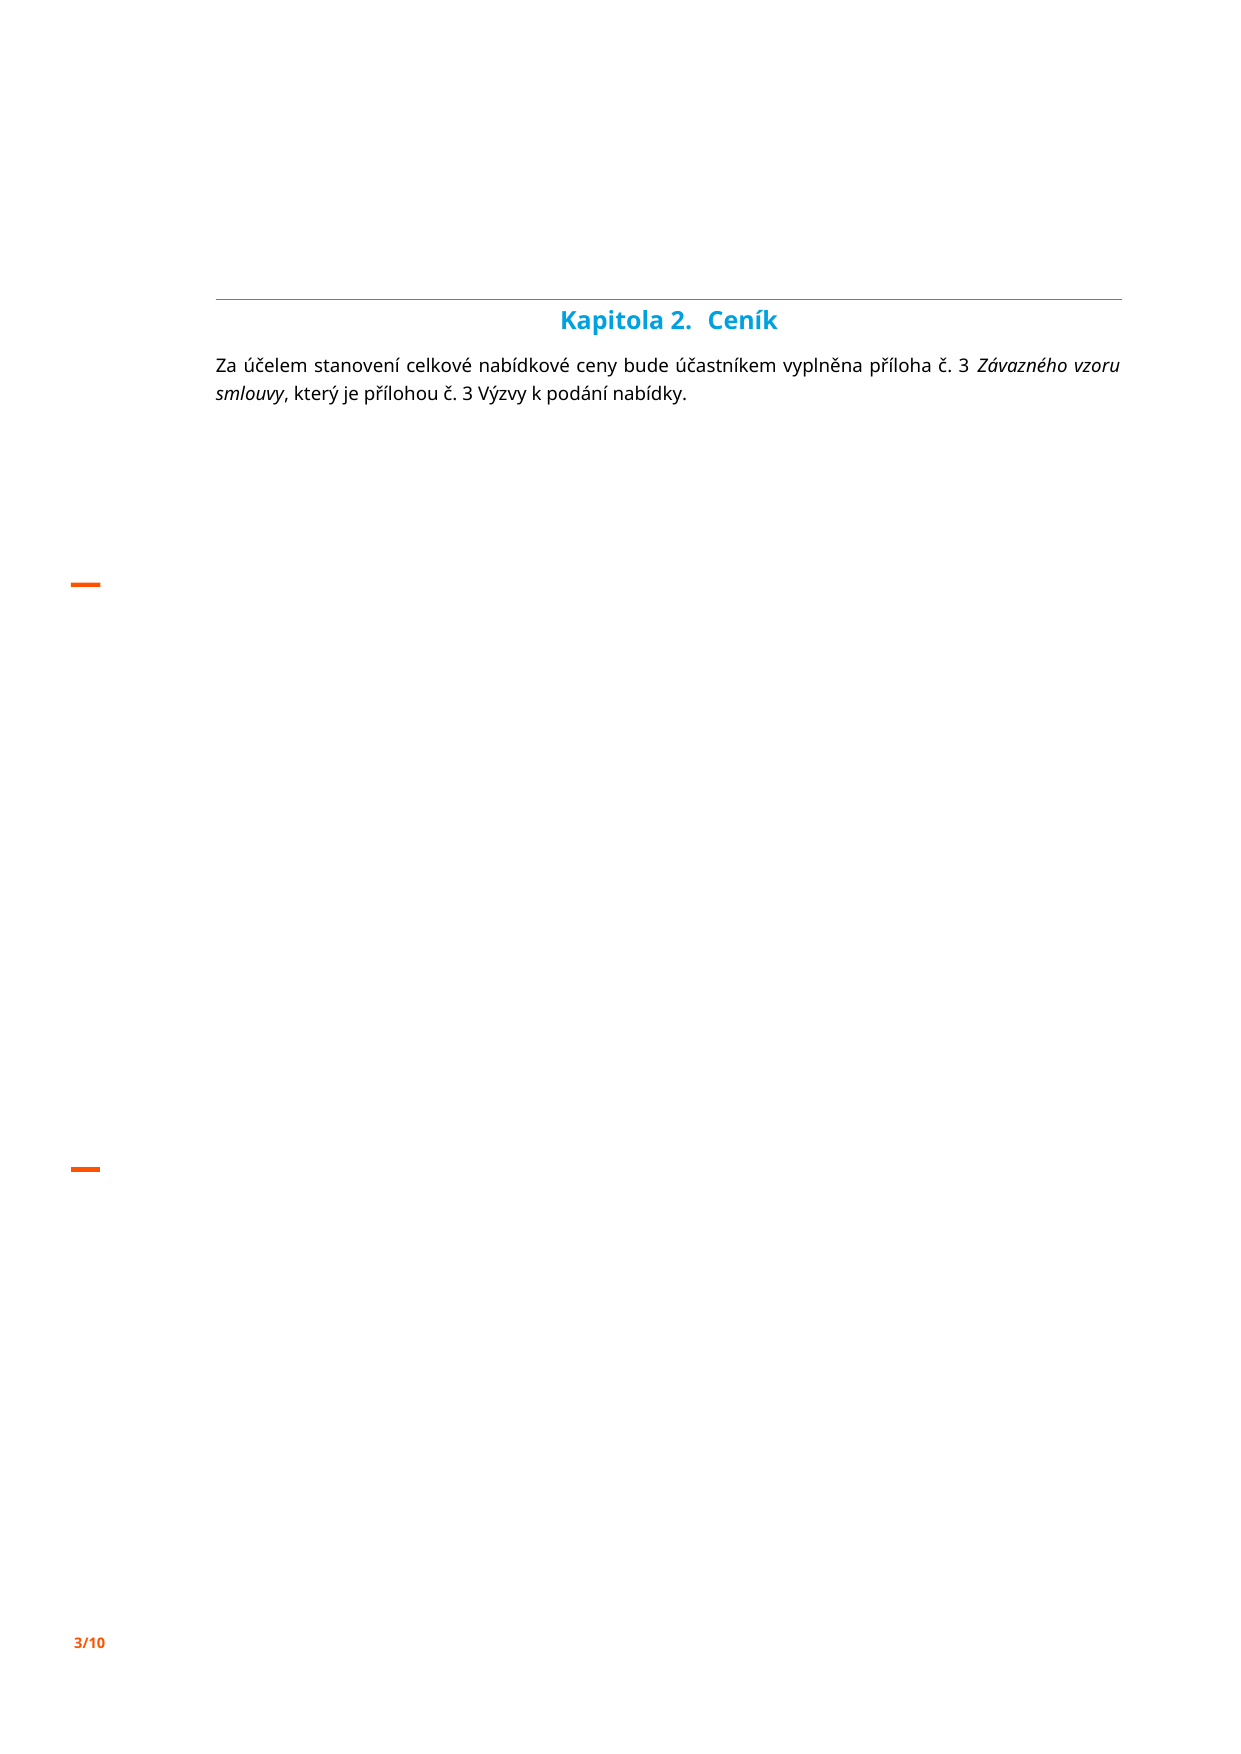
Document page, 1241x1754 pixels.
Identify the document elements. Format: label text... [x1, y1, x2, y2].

text Za účelem stanovení celkové nabídkové ceny bude účastníkem vyplněna příloha č. 3 Závazného vzoru smlouvy, který je přílohou č. 3 Výzvy k podání nabídky. [216, 352, 1122, 406]
subtitle Ceník [216, 300, 1122, 336]
